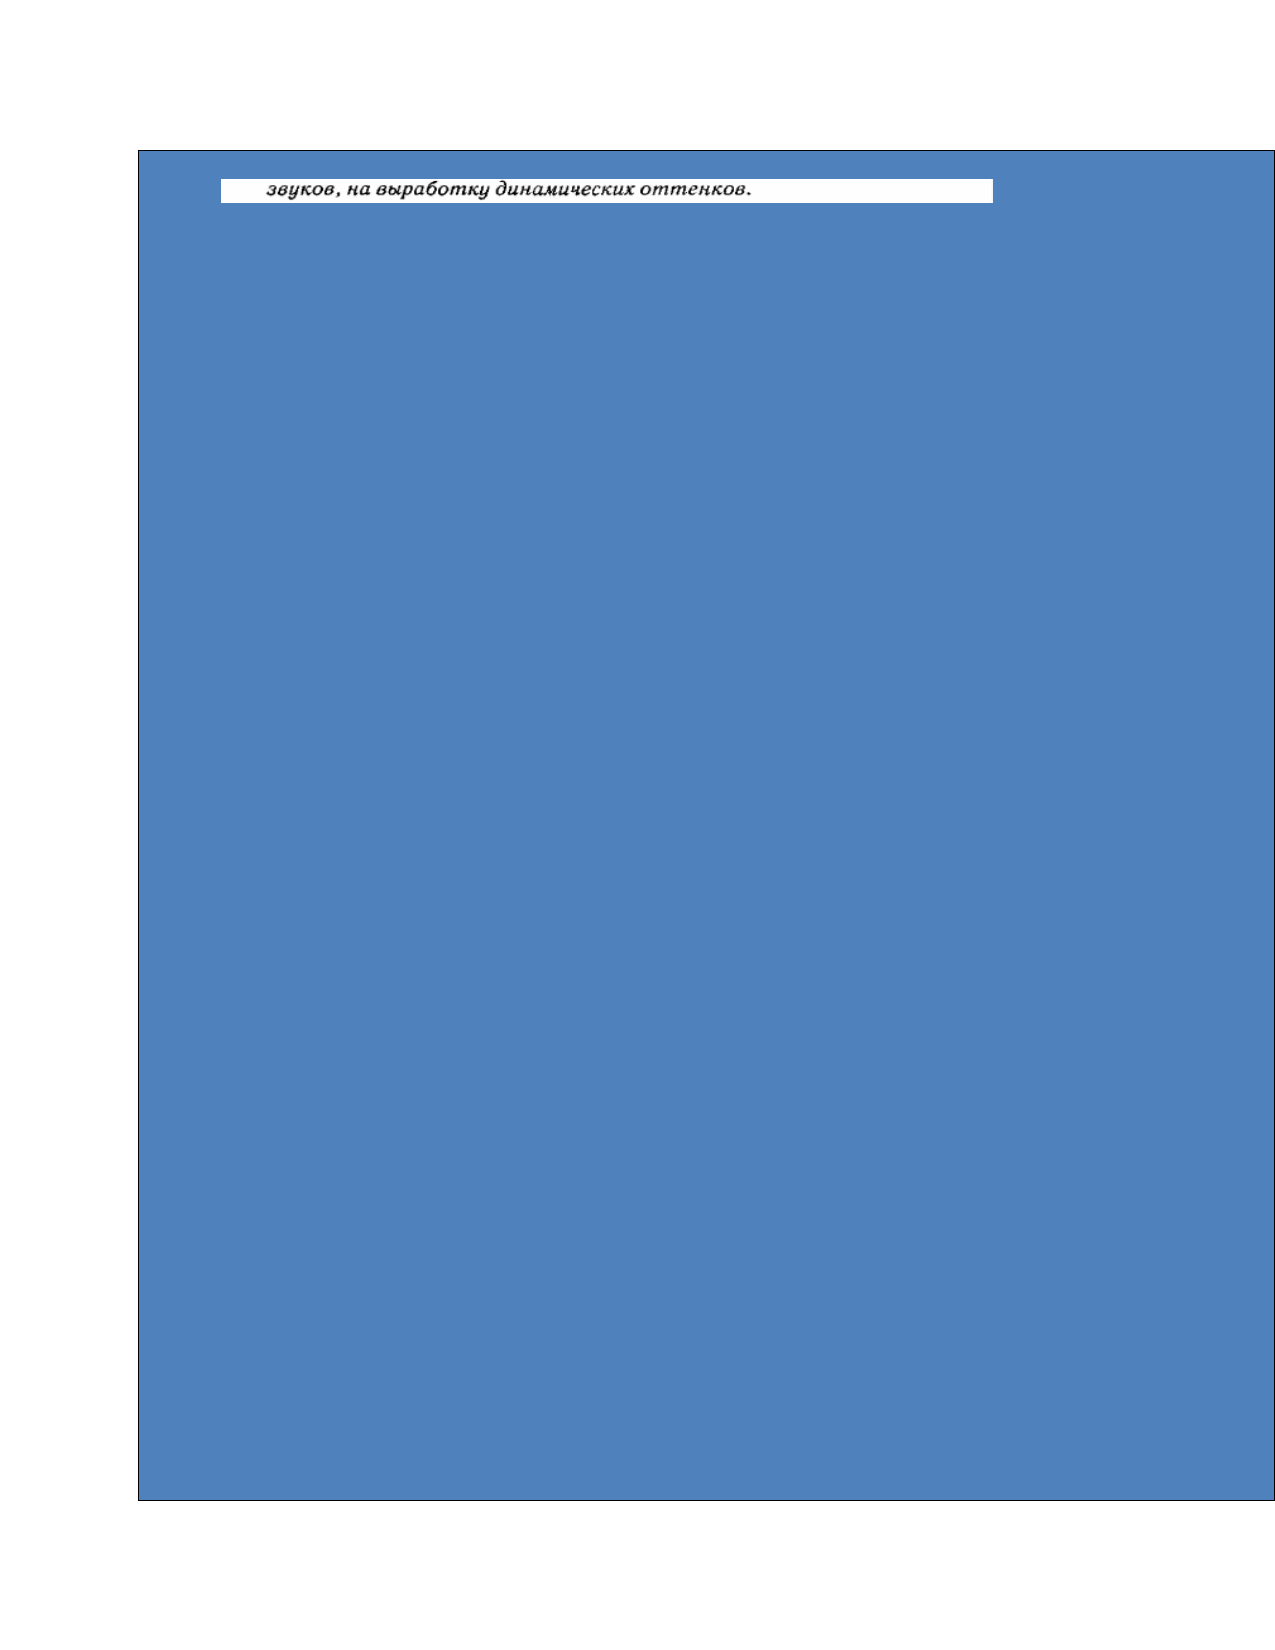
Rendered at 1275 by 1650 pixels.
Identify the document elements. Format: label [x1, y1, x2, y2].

table_header [139, 151, 1274, 1500]
